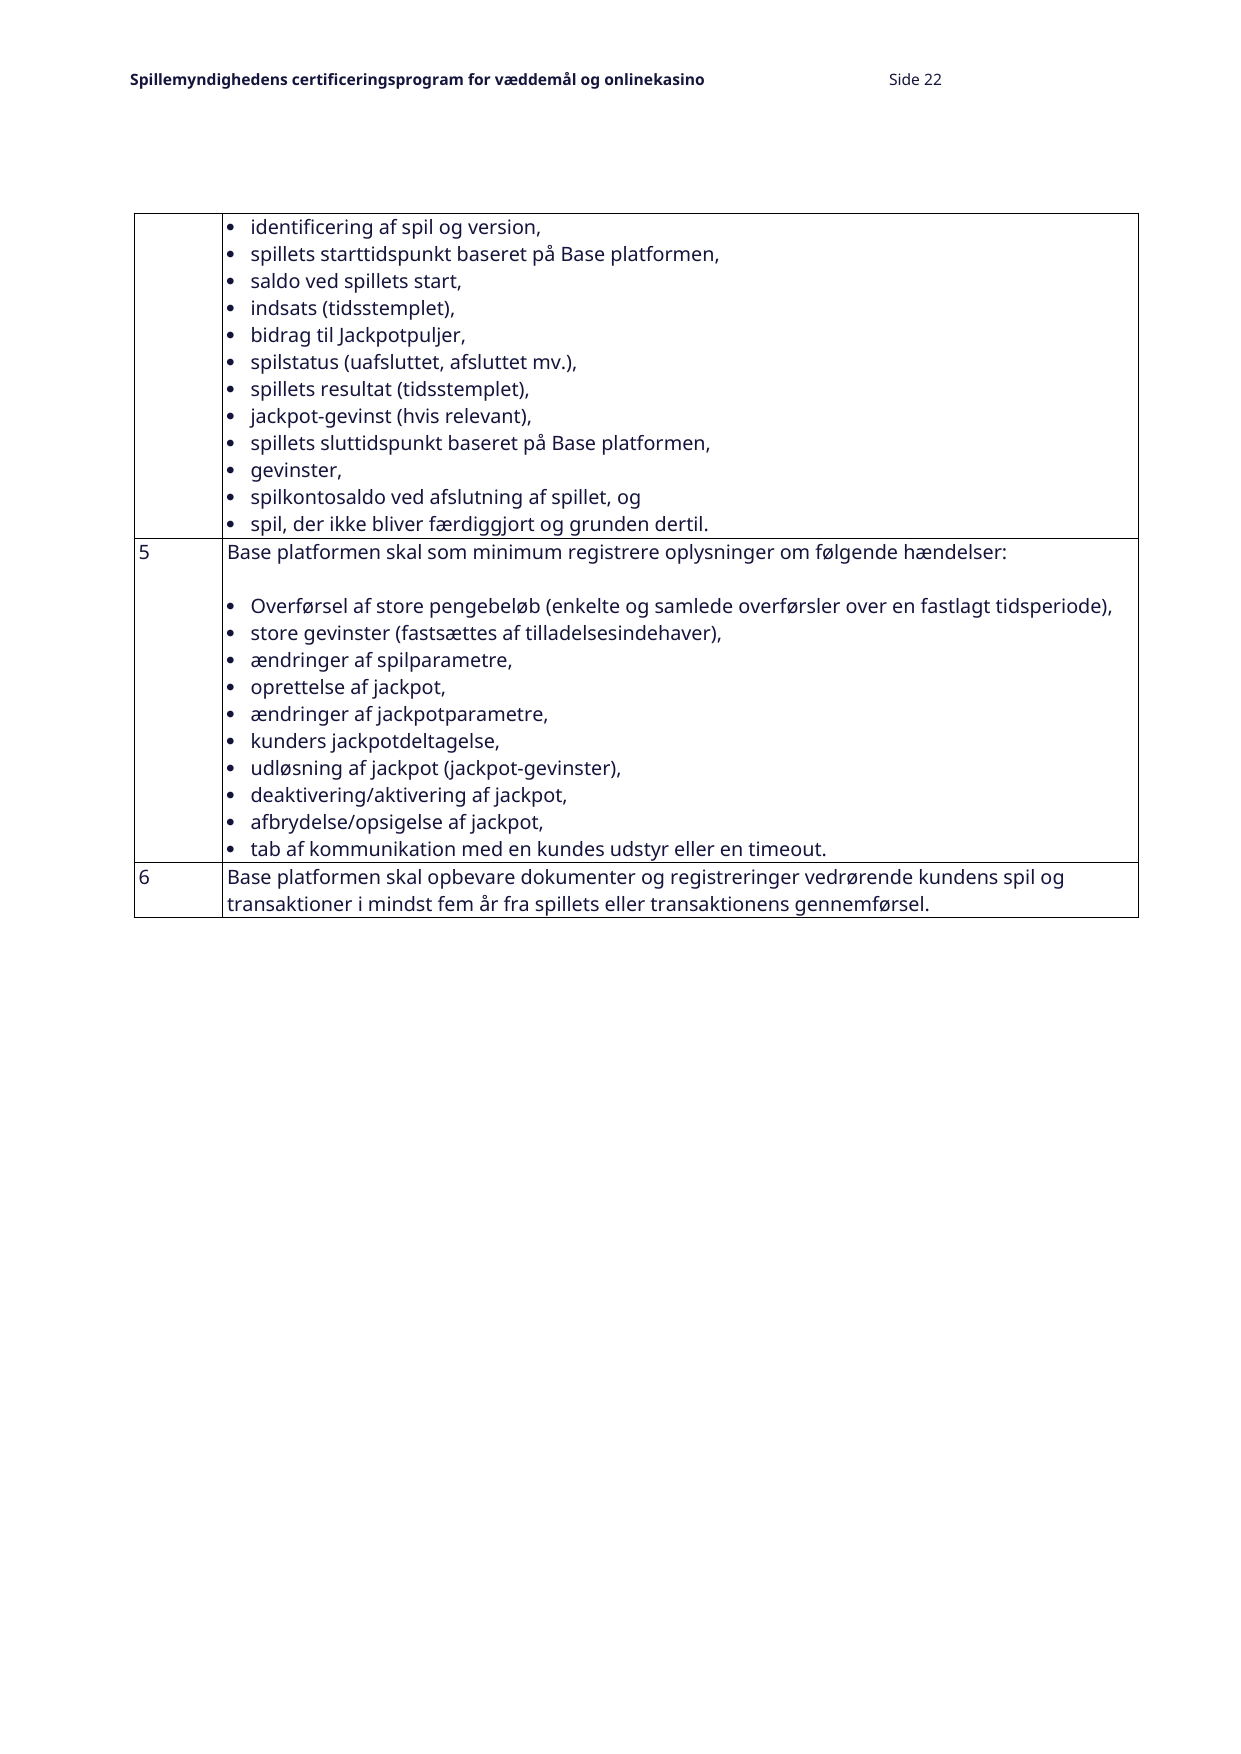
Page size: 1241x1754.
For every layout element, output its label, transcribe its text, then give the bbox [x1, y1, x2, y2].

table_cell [223, 214, 1138, 537]
table_cell 6 [135, 863, 222, 917]
table_cell 4 [135, 214, 222, 537]
table_cell Base platformen skal opbevare dokumenter og registreringer vedrørende kundens spil og transaktioner i mindst fem år fra spillets eller transaktionens gennemførsel. [223, 863, 1138, 917]
table_cell Base platformen skal som minimum registrere oplysninger om følgende hændelser: Overførsel af store pengebeløb (enkelte og samlede overførsler over en fastlagt tidsperiode), store gevinster (fastsættes af tilladelsesindehaver), ændringer af spilparametre, oprettelse af jackpot, ændringer af jackpotparametre, kunders jackpotdeltagelse, udløsning af jackpot (jackpot-gevinster), deaktivering/aktivering af jackpot, afbrydelse/opsigelse af jackpot, tab af kommunikation med en kundes udstyr eller en timeout. [223, 539, 1138, 862]
table_cell 5 [135, 539, 222, 862]
